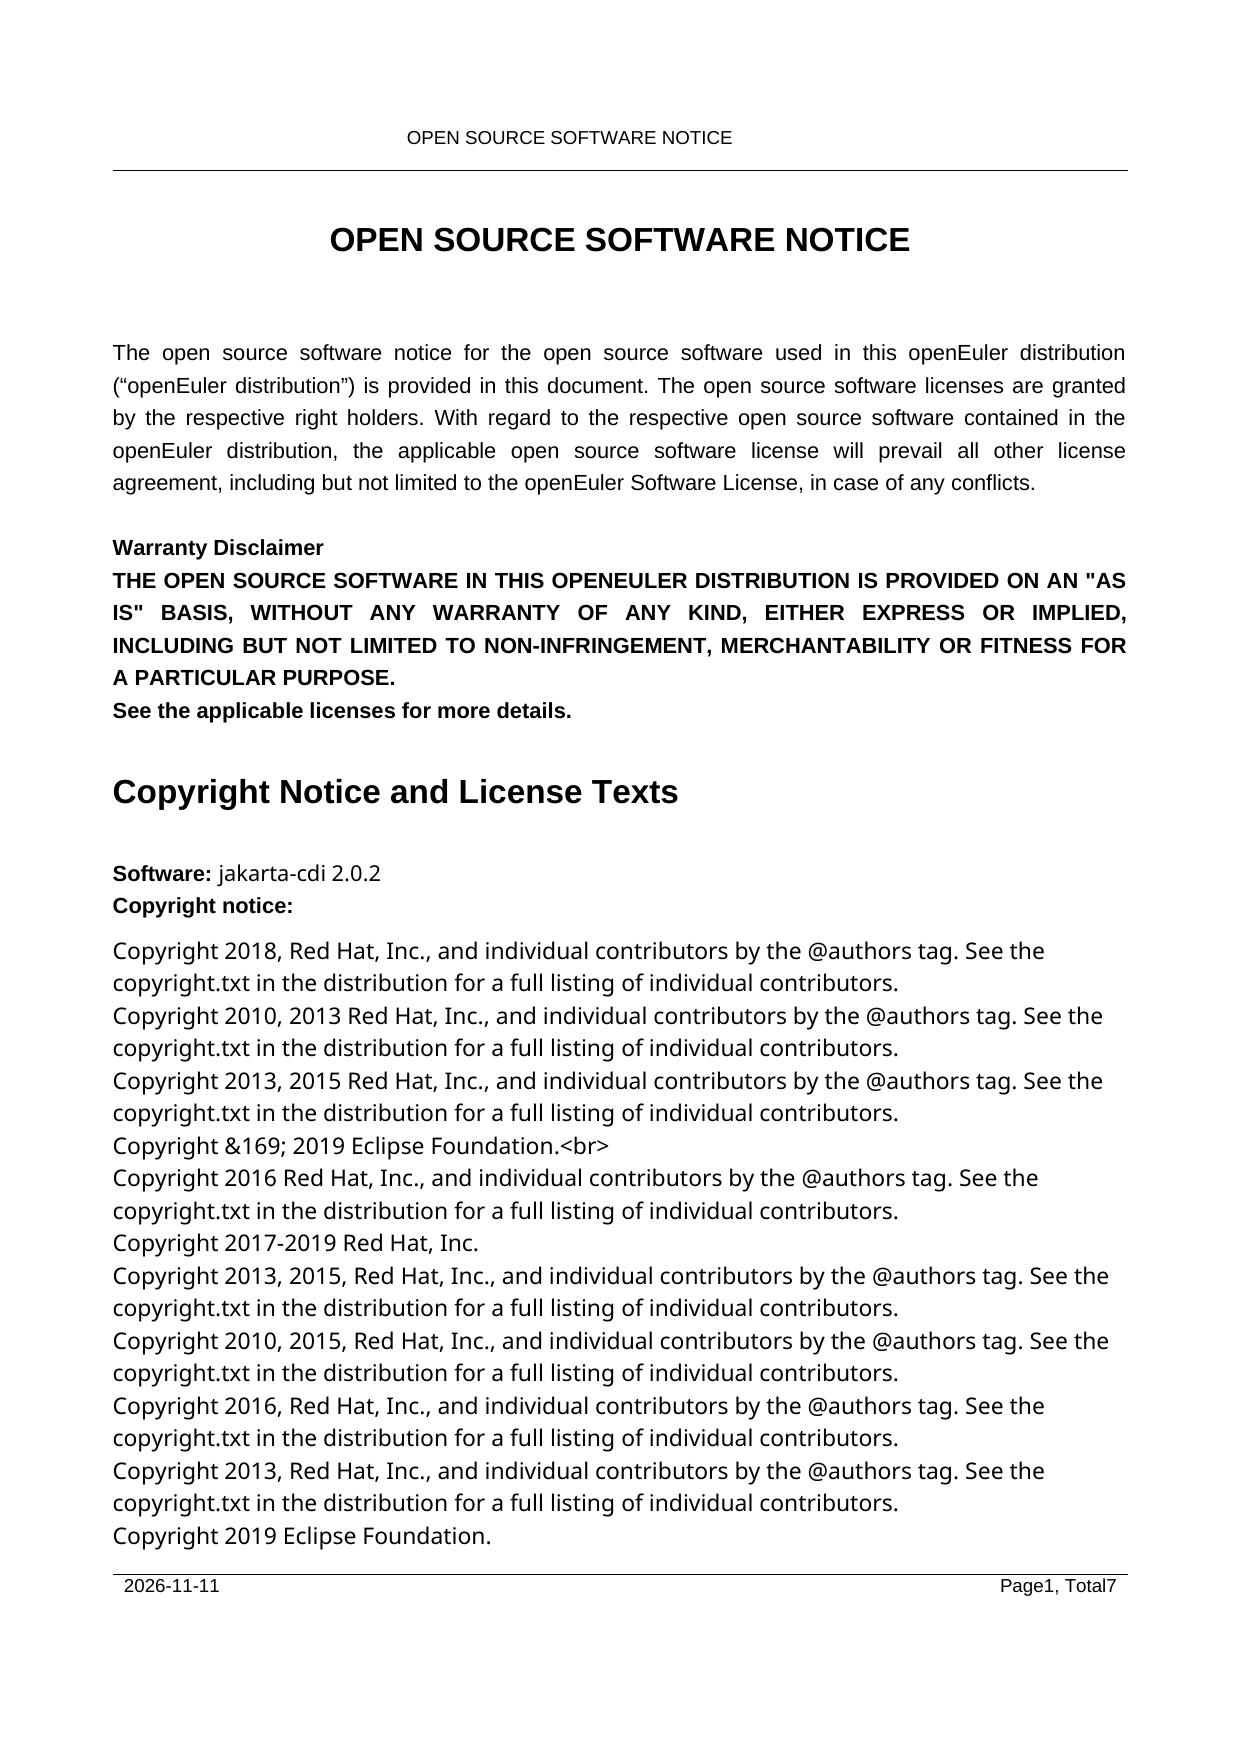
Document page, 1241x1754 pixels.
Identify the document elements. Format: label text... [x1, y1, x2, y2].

text OPEN SOURCE SOFTWARE NOTICE [112, 206, 1128, 271]
text The open source software notice for the open source software used in this openEuler distribution (“openEuler distribution”) is provided in this document. The open source software licenses are granted by the respective right holders. With regard to the respective open source software contained in the openEuler distribution, the applicable open source software license will prevail all other license agreement, including but not limited to the openEuler Software License, in case of any conflicts. [112, 336, 1128, 499]
text Warranty Disclaimer [112, 531, 1128, 564]
text THE OPEN SOURCE SOFTWARE IN THIS OPENEULER DISTRIBUTION IS PROVIDED ON AN "AS IS" BASIS, WITHOUT ANY WARRANTY OF ANY KIND, EITHER EXPRESS OR IMPLIED, INCLUDING BUT NOT LIMITED TO NON-INFRINGEMENT, MERCHANTABILITY OR FITNESS FOR A PARTICULAR PURPOSE. See the applicable licenses for more details. [112, 564, 1128, 726]
title Software: jakarta-cdi 2.0.2 [112, 856, 1128, 889]
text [112, 934, 1128, 1551]
text Copyright notice: [112, 889, 1128, 921]
text Copyright Notice and License Texts [112, 759, 1128, 824]
